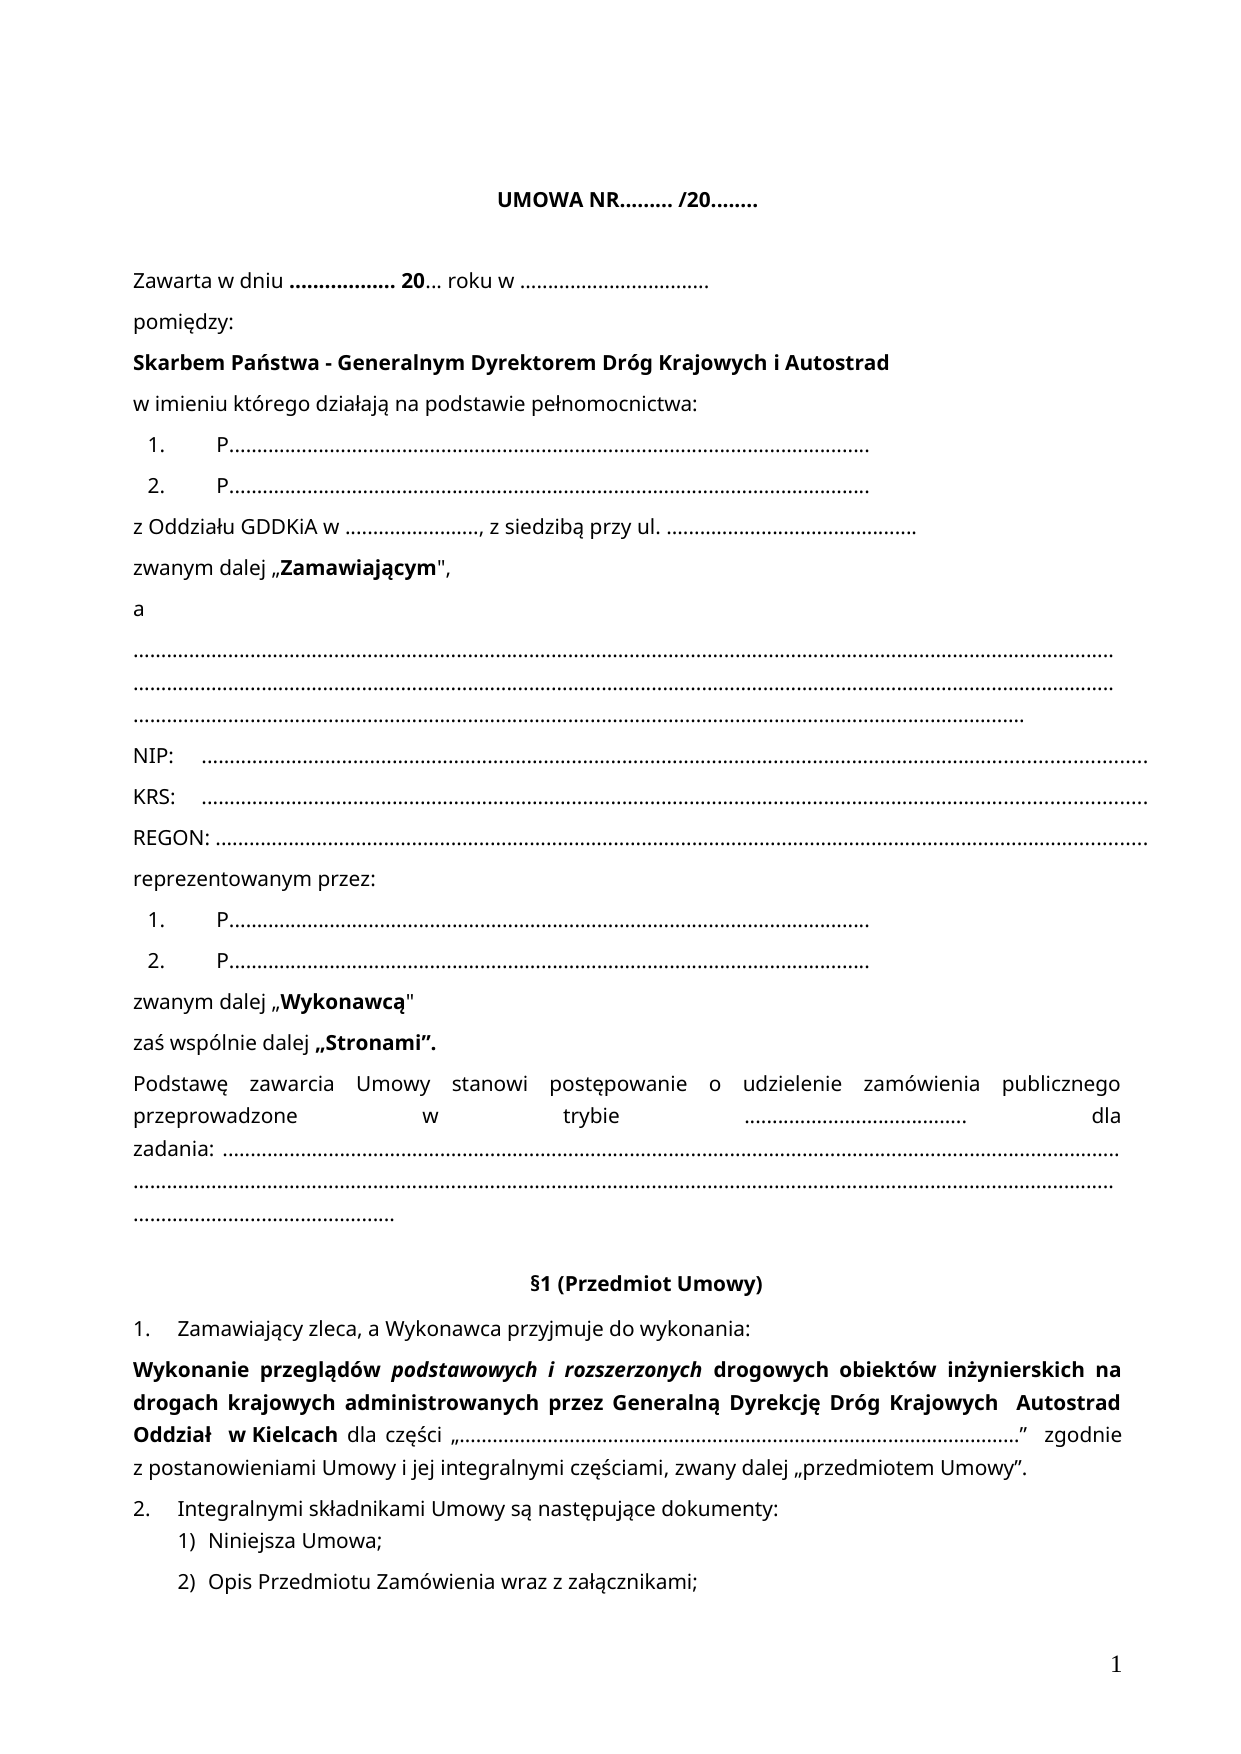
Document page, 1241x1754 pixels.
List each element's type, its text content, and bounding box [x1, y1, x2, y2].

list Opis Przedmiotu Zamówienia wraz z załącznikami; [177, 1567, 1122, 1596]
text a [133, 594, 1122, 622]
text reprezentowanym przez: [133, 864, 1122, 892]
list (Przedmiot Umowy) [170, 1269, 1122, 1298]
list Niniejsza Umowa; [177, 1527, 1122, 1555]
text z Oddziału GDDKiA w ........................, z siedzibą przy ul. ............................................. [133, 512, 1122, 541]
text Wykonanie przeglądów podstawowych i rozszerzonych drogowych obiektów inżynierskich na drogach krajowych administrowanych przez Generalną Dyrekcję Dróg Krajowych Autostrad Oddział w Kielcach dla części „…………………………………………………………………………………………” zgodnie z postanowieniami Umowy i jej integralnymi częściami, zwany dalej „przedmiotem Umowy”. [133, 1355, 1122, 1481]
text zwanym dalej „Zamawiającym", [133, 553, 1122, 582]
text w imieniu którego działają na podstawie pełnomocnictwa: [133, 389, 1122, 418]
list P................................................................................................................... [147, 430, 1122, 459]
text Zawarta w dniu .................. 20... roku w .................................. [425, 267, 1122, 295]
list P................................................................................................................... [147, 471, 1122, 500]
text KRS: [133, 782, 1122, 811]
list Integralnymi składnikami Umowy są następujące dokumenty: [133, 1494, 1122, 1522]
list P................................................................................................................... [147, 946, 1122, 974]
text NIP: [133, 741, 1122, 769]
text UMOWA NR......... /20........ [133, 185, 1122, 213]
text Skarbem Państwa - Generalnym Dyrektorem Dróg Krajowych i Autostrad [133, 348, 1122, 377]
text ................................................................................................................................................................................................................................................................................................................................................................................................................................................................................................................................ [133, 635, 1122, 729]
text Podstawę zawarcia Umowy stanowi postępowanie o udzielenie zamówienia publicznego przeprowadzone w trybie ........................................ dla zadania: ................................................................................................................................................................................................................................................................................................................................................................................................ [133, 1069, 1122, 1227]
text REGON: [133, 823, 1122, 851]
text pomiędzy: [133, 307, 1122, 336]
list P................................................................................................................... [147, 905, 1122, 933]
list Zamawiający zleca, a Wykonawca przyjmuje do wykonania: [133, 1314, 1122, 1343]
text zaś wspólnie dalej „Stronami”. [133, 1028, 1122, 1056]
text zwanym dalej „Wykonawcą" [133, 987, 1122, 1015]
